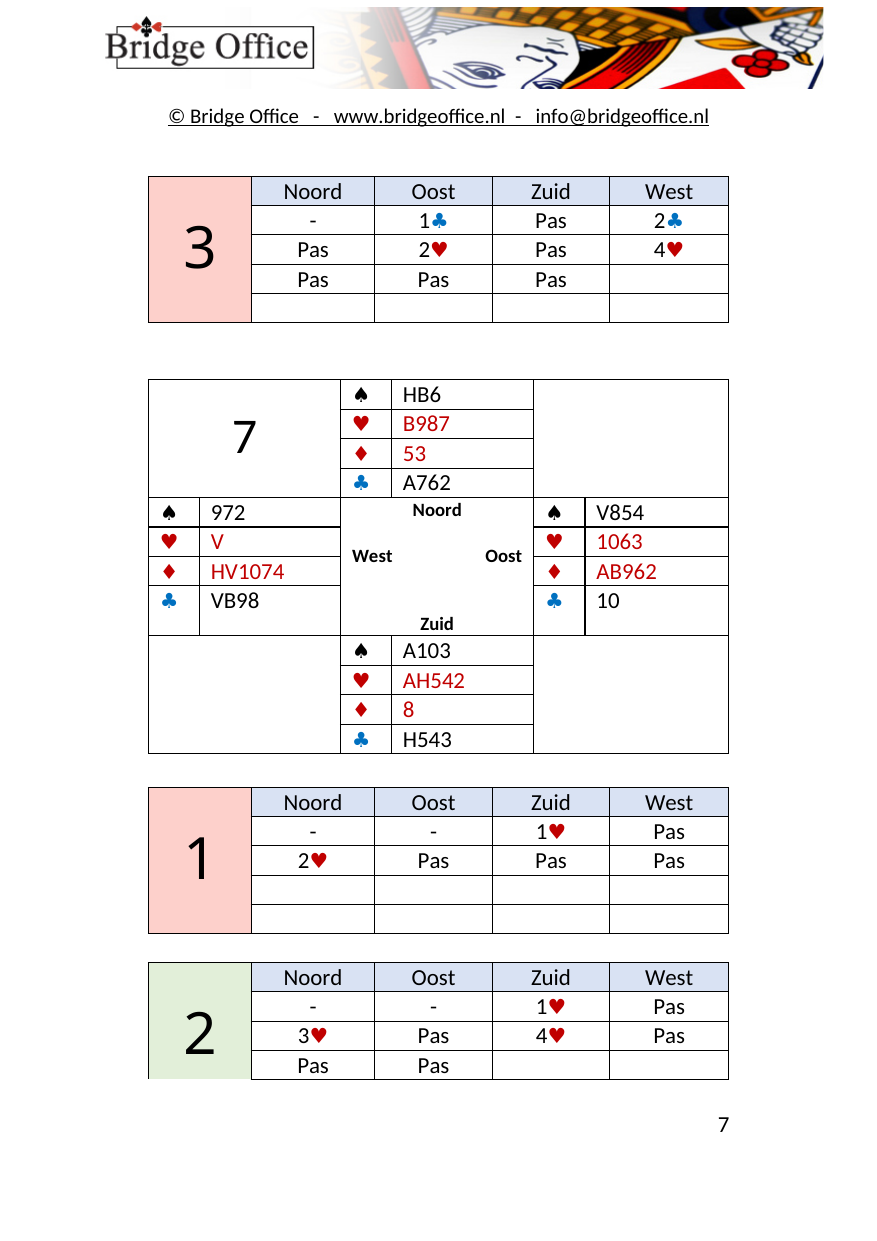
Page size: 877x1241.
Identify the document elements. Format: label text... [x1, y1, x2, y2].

table_cell 1♥ [493, 817, 609, 845]
table_cell [341, 469, 391, 497]
table_cell 4♥ [493, 1022, 609, 1050]
table_header [534, 380, 728, 497]
table_cell [534, 636, 728, 753]
table_cell Pas [252, 235, 374, 264]
table_cell Pas [252, 1051, 374, 1079]
table_cell [149, 557, 199, 585]
table_cell V [200, 528, 340, 556]
table_cell [534, 586, 584, 635]
table_cell 10 [586, 586, 728, 635]
table_cell [341, 439, 391, 467]
table_cell VB98 [200, 586, 340, 635]
table_cell Pas [375, 1022, 492, 1050]
table_cell - [375, 817, 492, 845]
table_cell AH542 [392, 666, 533, 694]
table_header Oost [375, 788, 492, 816]
table_cell [610, 294, 728, 322]
table_cell [493, 905, 609, 933]
table_cell [149, 636, 340, 753]
table_header [341, 380, 391, 408]
table_cell [149, 528, 199, 556]
table_cell Pas [493, 846, 609, 875]
table_cell [149, 904, 251, 933]
table_header Noord [252, 177, 374, 205]
table_cell [493, 876, 609, 904]
table_cell [252, 294, 374, 322]
table_cell [610, 1051, 728, 1079]
table_cell 4♥ [610, 235, 728, 264]
table_cell [534, 498, 584, 526]
table_cell B987 [392, 410, 533, 438]
table_cell - [252, 206, 374, 234]
table_cell Pas [375, 846, 492, 875]
table_cell [252, 905, 374, 933]
table_cell [149, 293, 251, 322]
table_cell 1063 [586, 528, 728, 556]
table_cell Pas [610, 817, 728, 845]
table_cell H543 [392, 725, 533, 753]
table_header Zuid [493, 963, 609, 991]
table_cell 2♥ [252, 846, 374, 875]
table_cell Pas [493, 206, 609, 234]
table_header West [610, 963, 728, 991]
table_cell [534, 528, 584, 556]
table_cell Pas [493, 235, 609, 264]
table_header 7 [149, 380, 340, 497]
table_cell 1♣ [375, 206, 492, 234]
table_cell 2 [149, 991, 251, 1079]
table_header HB6 [392, 380, 533, 408]
table_cell Noord West Oost Zuid [341, 498, 533, 635]
table_cell [375, 876, 492, 904]
table_cell Pas [493, 265, 609, 293]
table_cell [341, 695, 391, 724]
table_cell HV1074 [200, 557, 340, 585]
table_cell [341, 410, 391, 438]
table_cell [375, 294, 492, 322]
table_header [149, 788, 251, 816]
table_cell [341, 666, 391, 694]
table_cell 972 [200, 498, 340, 526]
table_header West [610, 788, 728, 816]
table_cell 3 [149, 205, 251, 293]
table_cell [534, 557, 584, 585]
table_cell 1 [149, 816, 251, 904]
table_header Zuid [493, 788, 609, 816]
table_cell [493, 1051, 609, 1079]
table_cell [252, 876, 374, 904]
table_cell 53 [392, 439, 533, 467]
table_cell - [375, 992, 492, 1021]
table_cell 2♣ [610, 206, 728, 234]
table_cell [341, 636, 391, 665]
picture [78, 7, 824, 89]
table_cell Pas [610, 992, 728, 1021]
table_cell V854 [586, 498, 728, 526]
table_cell A103 [392, 636, 533, 665]
table_cell [375, 905, 492, 933]
table_header [149, 177, 251, 205]
table_cell AB962 [586, 557, 728, 585]
table_cell Pas [610, 1022, 728, 1050]
table_cell [149, 498, 199, 526]
table_header Zuid [493, 177, 609, 205]
table_cell [610, 876, 728, 904]
table_cell [341, 725, 391, 753]
table_cell Pas [375, 265, 492, 293]
table_header Noord [252, 963, 374, 991]
table_cell [493, 294, 609, 322]
table_cell [610, 265, 728, 293]
table_cell [149, 586, 199, 635]
table_header Oost [375, 177, 492, 205]
table_cell - [252, 992, 374, 1021]
table_header [149, 963, 251, 991]
table_cell [610, 905, 728, 933]
table_header West [610, 177, 728, 205]
table_cell 3♥ [252, 1022, 374, 1050]
table_cell Pas [610, 846, 728, 875]
table_cell 2♥ [375, 235, 492, 264]
table_cell 8 [392, 695, 533, 724]
table_header Oost [375, 963, 492, 991]
table_cell 1♥ [493, 992, 609, 1021]
table_cell - [252, 817, 374, 845]
table_cell A762 [392, 469, 533, 497]
table_header Noord [252, 788, 374, 816]
table_cell Pas [252, 265, 374, 293]
table_cell Pas [375, 1051, 492, 1079]
